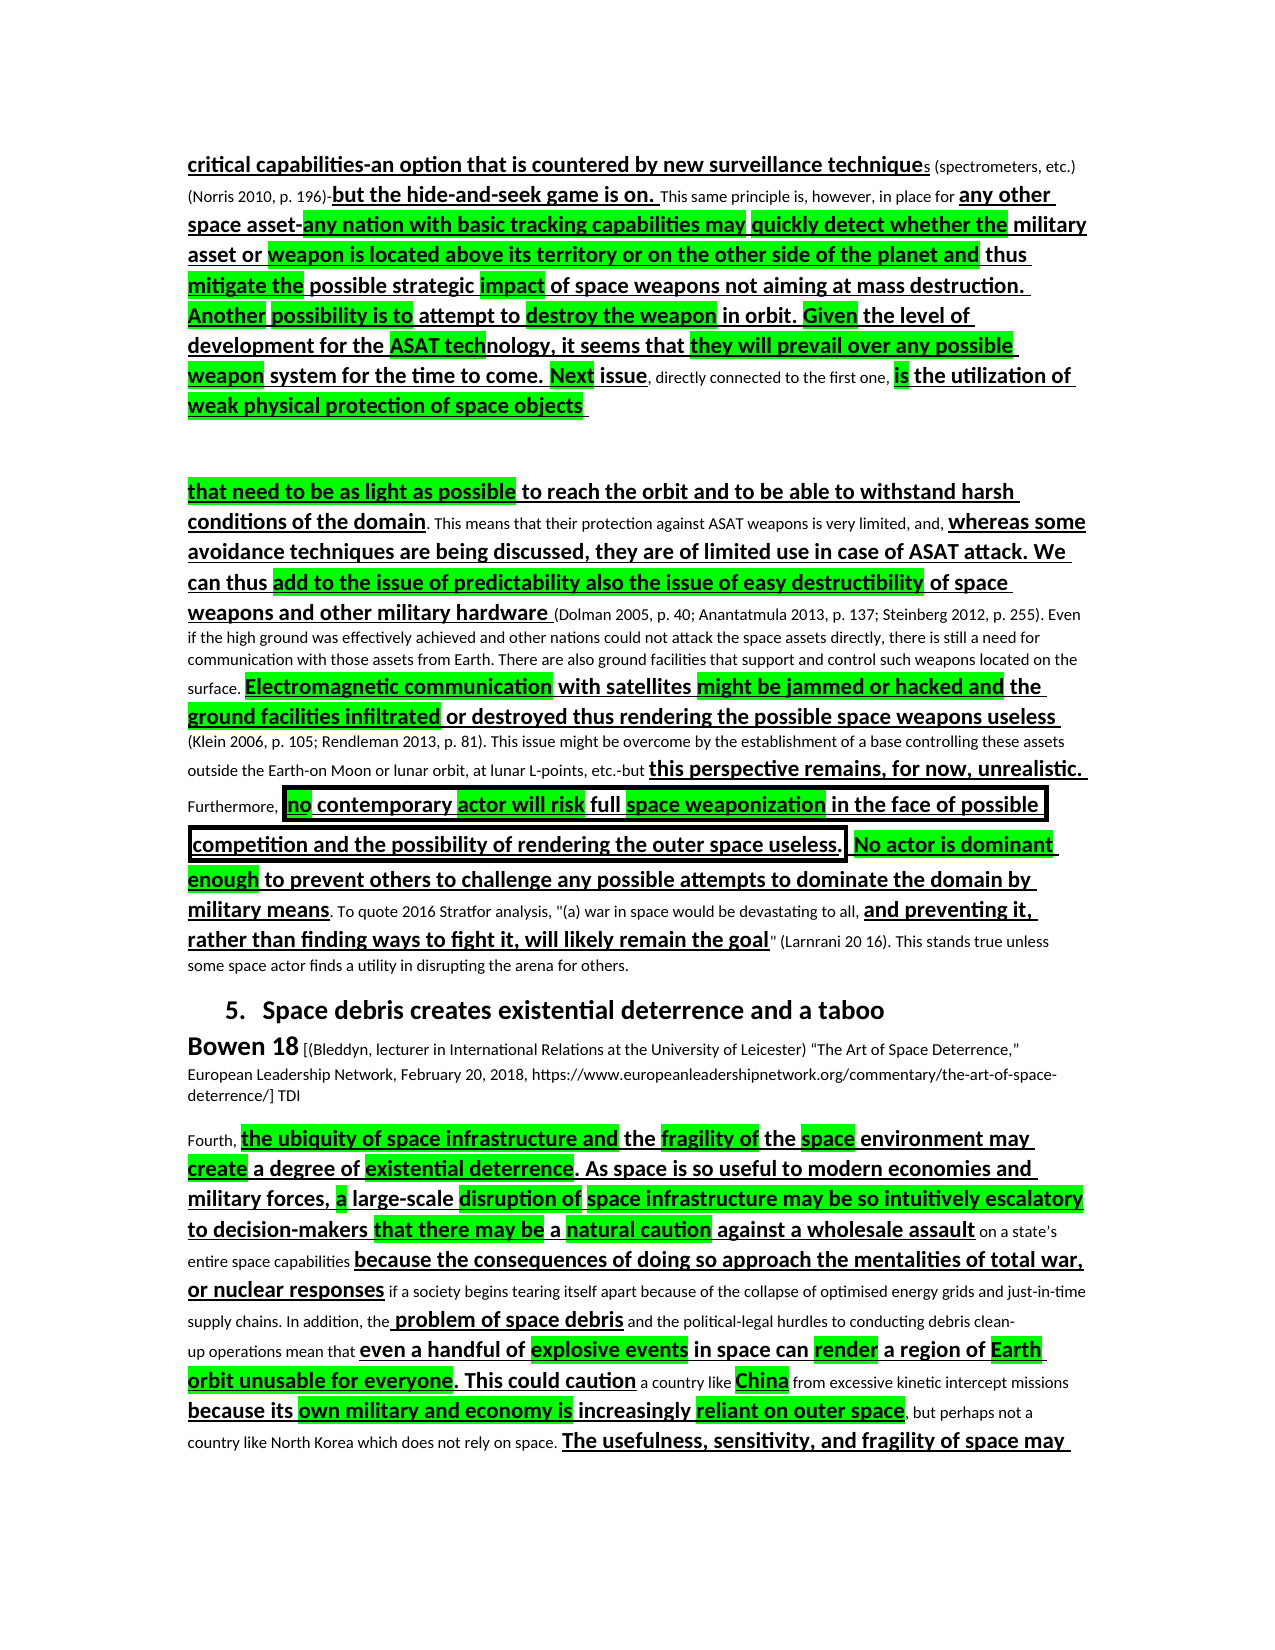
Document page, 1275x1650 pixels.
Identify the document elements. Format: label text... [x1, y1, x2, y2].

text Bowen 18 [(Bleddyn, lecturer in International Relations at the University of Leicester) “The Art of Space Deterrence,” European Leadership Network, February 20, 2018, https://www.europeanleadershipnetwork.org/commentary/the-art-of-space-deterrence/] TDI [187, 1029, 1087, 1106]
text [187, 150, 1087, 234]
subtitle Space debris creates existential deterrence and a taboo [225, 993, 1087, 1027]
text that need to be as light as possible to reach the orbit and to be able to withstand harsh conditions of the domain. This means that their protection against ASAT weapons is very limited, and, whereas some avoidance techniques are being discussed, they are of limited use in case of ASAT attack. We can thus add to the issue of predictability also the issue of easy destructibility of space weapons and other military hardware (Dolman 2005, p. 40; Anantatmula 2013, p. 137; Steinberg 2012, p. 255). Even if the high ground was effectively achieved and other nations could not attack the space assets directly, there is still a need for communication with those assets from Earth. There are also ground facilities that support and control such weapons located on the surface. Electromagnetic communication with satellites might be jammed or hacked and the ground facilities infiltrated or destroyed thus rendering the possible space weapons useless (Klein 2006, p. 105; Rendleman 2013, p. 81). This issue might be overcome by the establishment of a base controlling these assets outside the Earth-on Moon or lunar orbit, at lunar L-points, etc.-but this perspective remains, for now, unrealistic. Furthermore, no contemporary actor will risk full space weaponization in the face of possible competition and the possibility of rendering the outer space useless. No actor is dominant enough to prevent others to challenge any possible attempts to dominate the domain by military means. To quote 2016 Stratfor analysis, "(a) war in space would be devastating to all, and preventing it, rather than finding ways to fight it, will likely remain the goal" (Larnrani 20 16). This stands true unless some space actor finds a utility in disrupting the arena for others. [187, 477, 1087, 975]
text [187, 1124, 1087, 1454]
